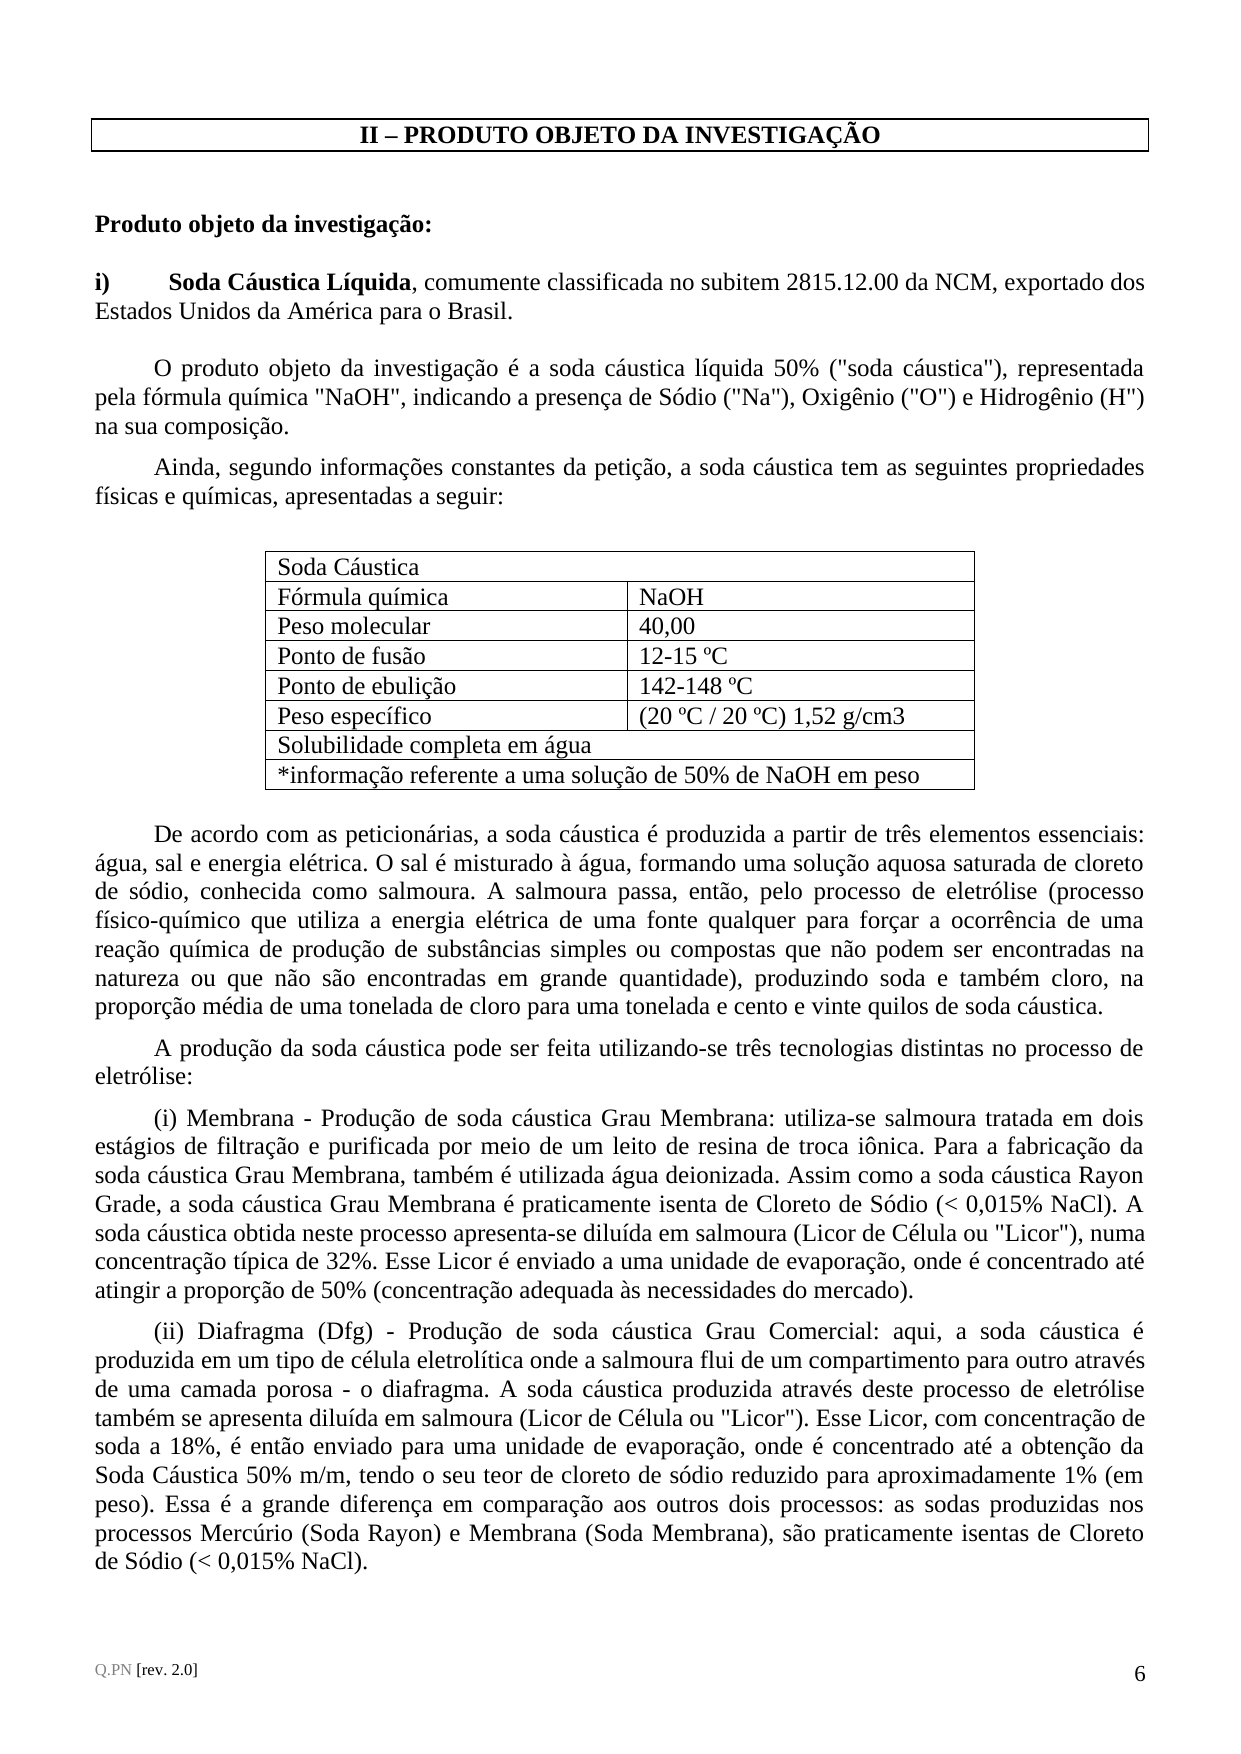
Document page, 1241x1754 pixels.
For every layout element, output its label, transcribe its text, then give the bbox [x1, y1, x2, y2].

table_cell NaOH [628, 582, 974, 610]
table_cell Solubilidade completa em água [266, 731, 974, 759]
text A produção da soda cáustica pode ser feita utilizando-se três tecnologias distintas no processo de eletrólise: [94, 1033, 1146, 1090]
table_cell (20 ºC / 20 ºC) 1,52 g/cm3 [628, 701, 974, 729]
table_cell 142-148 ºC [628, 671, 974, 700]
text Produto objeto da investigação: [94, 209, 1146, 238]
table_header Soda Cáustica [266, 552, 974, 581]
table_cell *informação referente a uma solução de 50% de NaOH em peso [266, 760, 974, 789]
table_cell 12-15 ºC [628, 641, 974, 670]
subtitle II – PRODUTO OBJETO DA INVESTIGAÇÃO [92, 120, 1148, 150]
table_cell 40,00 [628, 611, 974, 640]
text De acordo com as peticionárias, a soda cáustica é produzida a partir de três elementos essenciais: água, sal e energia elétrica. O sal é misturado à água, formando uma solução aquosa saturada de cloreto de sódio, conhecida como salmoura. A salmoura passa, então, pelo processo de eletrólise (processo físico-químico que utiliza a energia elétrica de uma fonte qualquer para forçar a ocorrência de uma reação química de produção de substâncias simples ou compostas que não podem ser encontradas na natureza ou que não são encontradas em grande quantidade), produzindo soda e também cloro, na proporção média de uma tonelada de cloro para uma tonelada e cento e vinte quilos de soda cáustica. [94, 819, 1146, 1020]
table_cell Fórmula química [266, 582, 627, 610]
table_cell Ponto de ebulição [266, 671, 627, 700]
table_cell Peso específico [266, 701, 627, 729]
text i) Soda Cáustica Líquida, comumente classificada no subitem 2815.12.00 da NCM, exportado dos Estados Unidos da América para o Brasil. [94, 267, 1146, 324]
text O produto objeto da investigação é a soda cáustica líquida 50% ("soda cáustica"), representada pela fórmula química "NaOH", indicando a presença de Sódio ("Na"), Oxigênio ("O") e Hidrogênio (H") na sua composição. [94, 353, 1146, 439]
text (ii) Diafragma (Dfg) - Produção de soda cáustica Grau Comercial: aqui, a soda cáustica é produzida em um tipo de célula eletrolítica onde a salmoura flui de um compartimento para outro através de uma camada porosa - o diafragma. A soda cáustica produzida através deste processo de eletrólise também se apresenta diluída em salmoura (Licor de Célula ou "Licor"). Esse Licor, com concentração de soda a 18%, é então enviado para uma unidade de evaporação, onde é concentrado até a obtenção da Soda Cáustica 50% m/m, tendo o seu teor de cloreto de sódio reduzido para aproximadamente 1% (em peso). Essa é a grande diferença em comparação aos outros dois processos: as sodas produzidas nos processos Mercúrio (Soda Rayon) e Membrana (Soda Membrana), são praticamente isentas de Cloreto de Sódio (< 0,015% NaCl). [94, 1316, 1146, 1575]
table_cell Ponto de fusão [266, 641, 627, 670]
text (i) Membrana - Produção de soda cáustica Grau Membrana: utiliza-se salmoura tratada em dois estágios de filtração e purificada por meio de um leito de resina de troca iônica. Para a fabricação da soda cáustica Grau Membrana, também é utilizada água deionizada. Assim como a soda cáustica Rayon Grade, a soda cáustica Grau Membrana é praticamente isenta de Cloreto de Sódio (< 0,015% NaCl). A soda cáustica obtida neste processo apresenta-se diluída em salmoura (Licor de Célula ou "Licor"), numa concentração típica de 32%. Esse Licor é enviado a uma unidade de evaporação, onde é concentrado até atingir a proporção de 50% (concentração adequada às necessidades do mercado). [94, 1103, 1146, 1304]
table_cell Peso molecular [266, 611, 627, 640]
text Ainda, segundo informações constantes da petição, a soda cáustica tem as seguintes propriedades físicas e químicas, apresentadas a seguir: [94, 452, 1146, 509]
